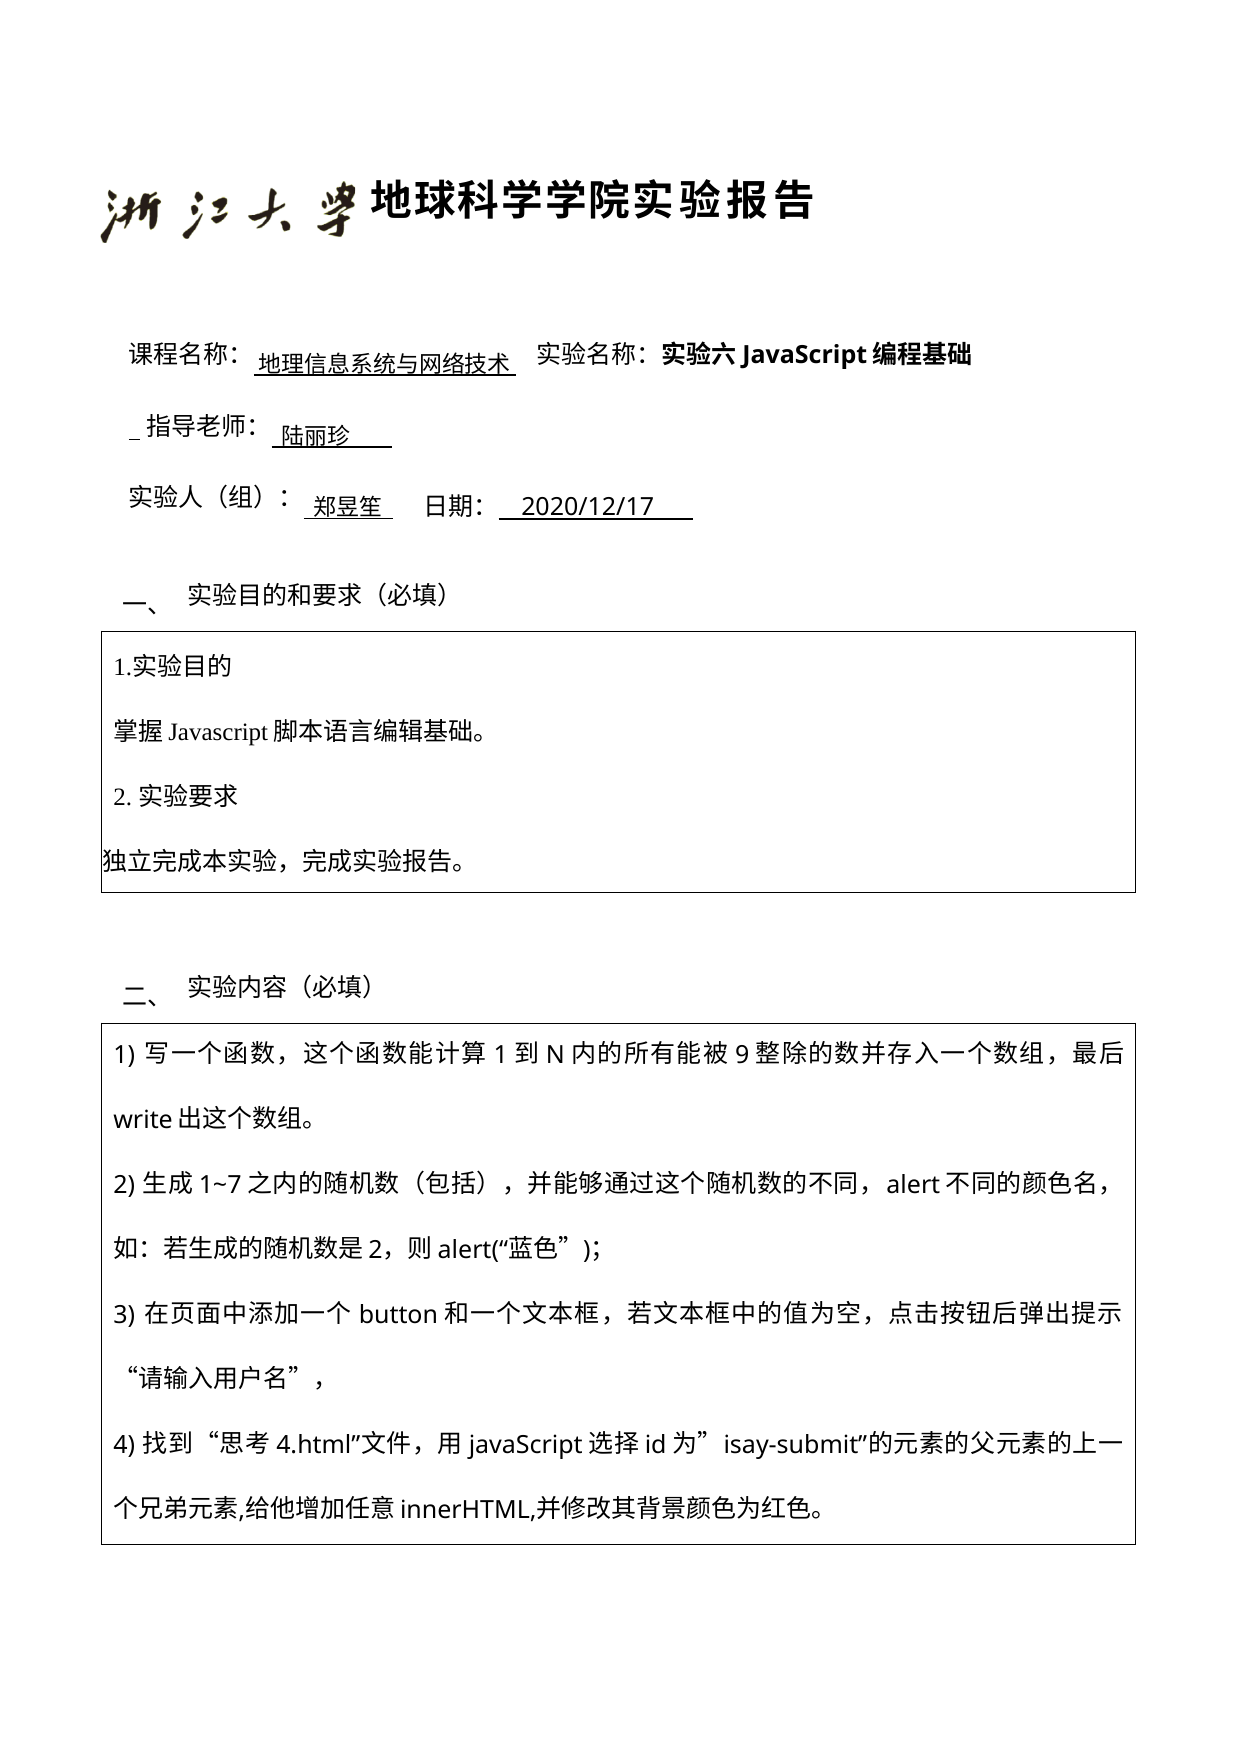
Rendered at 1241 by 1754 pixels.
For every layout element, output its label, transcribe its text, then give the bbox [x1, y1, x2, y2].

picture [100, 181, 356, 243]
table_header 1) 写一个函数，这个函数能计算1到N内的所有能被9整除的数并存入一个数组，最后write出这个数组。 2) 生成1~7之内的随机数（包括），并能够通过这个随机数的不同，alert不同的颜色名，如：若生成的随机数是2，则alert(“蓝色”)； 3) 在页面中添加一个button和一个文本框，若文本框中的值为空，点击按钮后弹出提示“请输入用户名”， 4) 找到“思考4.html”文件，用javaScript选择id为”isay-submit”的元素的父元素的上一个兄弟元素,给他增加任意innerHTML,并修改其背景颜色为红色。 [102, 1024, 1135, 1544]
text 课程名称： 地理信息系统与网络技术 实验名称：实验六 JavaScript编程基础 [128, 324, 1162, 389]
table_header 1.实验目的 掌握Javascript脚本语言编辑基础。 2. 实验要求 独立完成本实验，完成实验报告。 [102, 632, 1135, 892]
text 实验人（组）： 郑昱笙 日期： 2020/12/17 [128, 468, 1162, 533]
text 指导老师： 陆丽珍 [128, 396, 1162, 461]
text 地球科学学院实验报告 [84, 162, 1053, 259]
list 实验目的和要求（必填） [123, 566, 1053, 631]
list 实验内容（必填） [123, 958, 1053, 1023]
